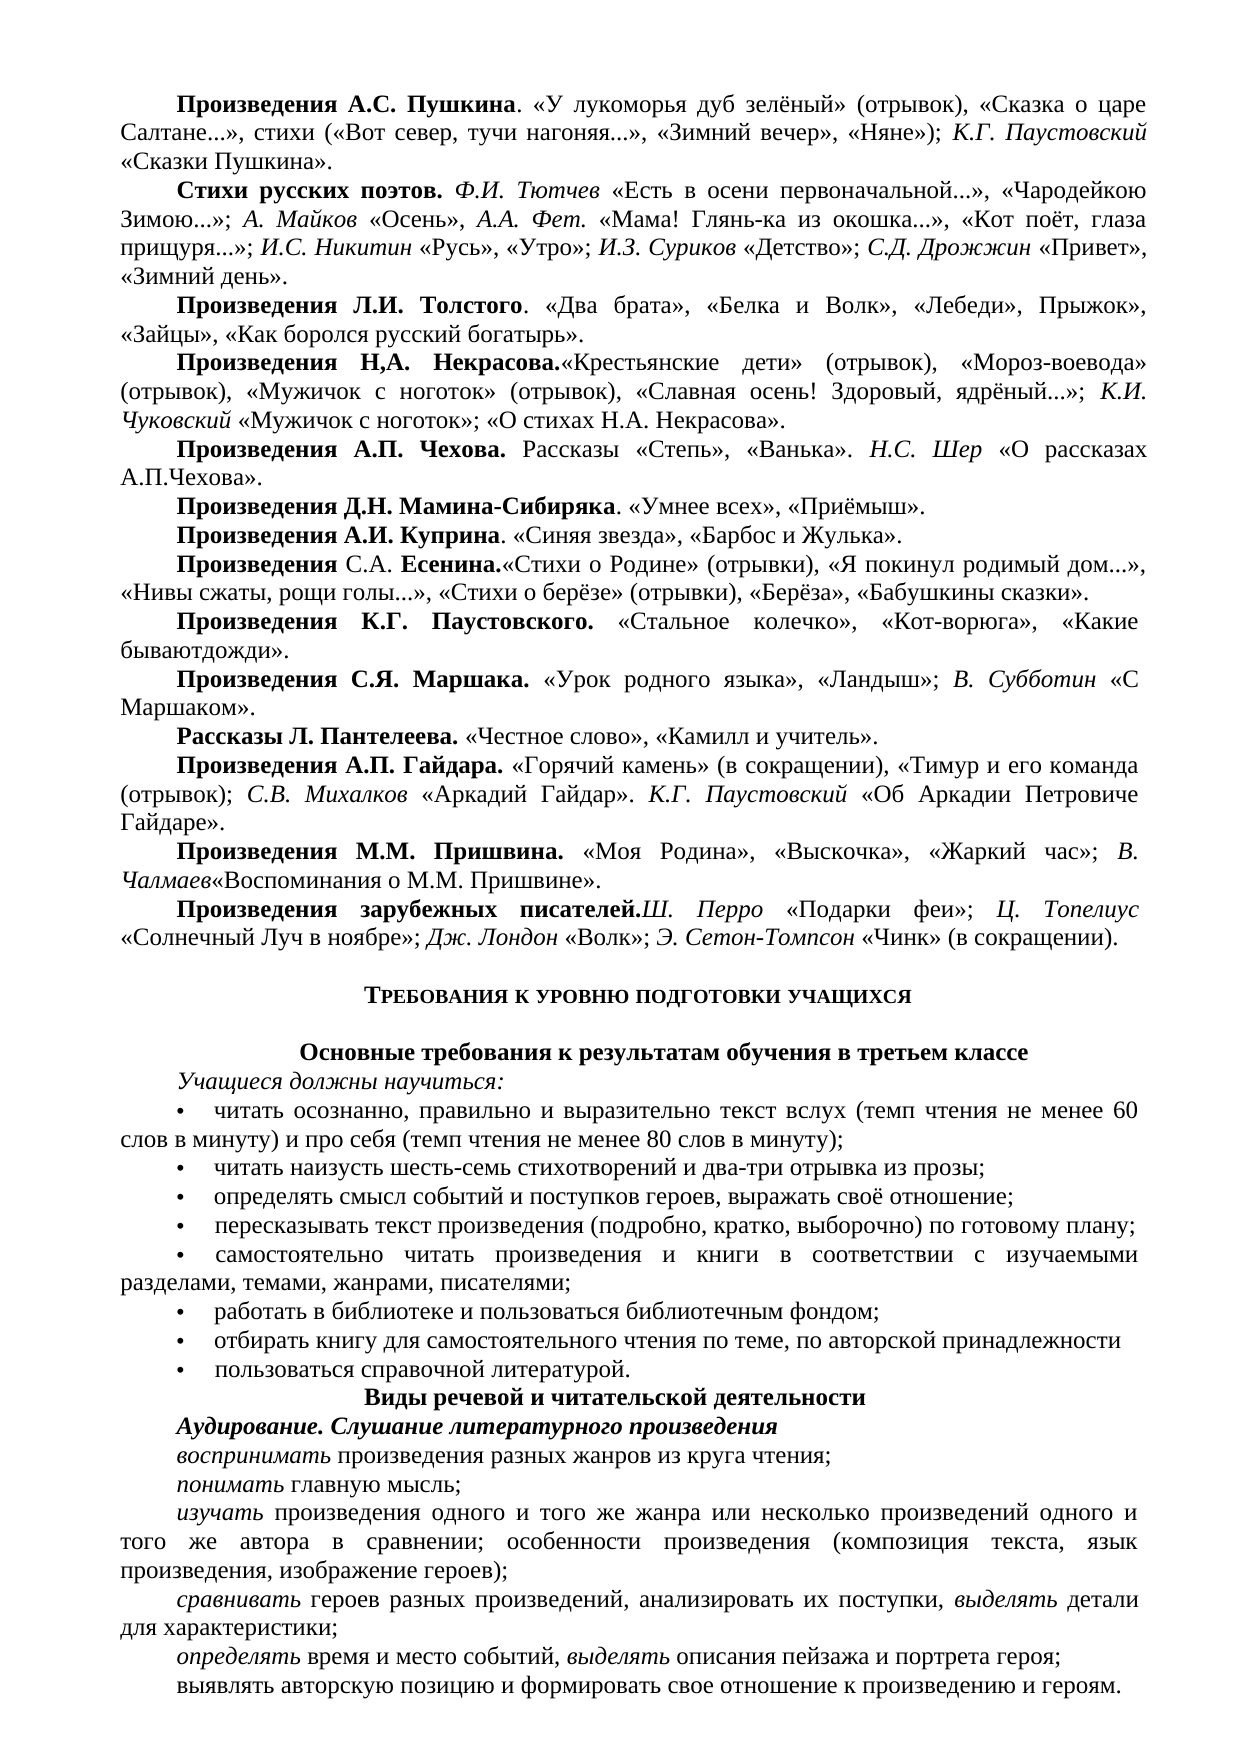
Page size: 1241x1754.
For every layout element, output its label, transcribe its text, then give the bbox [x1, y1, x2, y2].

text определять время и место событий, выделять описания пейзажа и портрета героя; [120, 1641, 1151, 1670]
list читать осознанно, правильно и выразительно текст вслух (темп чтения не менее 60 слов в минуту) и про себя (темп чтения не менее 80 слов в минуту); [120, 1095, 1139, 1152]
text Учащиеся должны научиться: [120, 1066, 1151, 1095]
text изучать произведения одного и того же жанра или несколько произведений одного и того же автора в сравнении; особенности произведения (композиция текста, язык произведения, изображение героев); [120, 1497, 1139, 1584]
list работать в библиотеке и пользоваться библиотечным фондом; [120, 1296, 1151, 1325]
text Требования к уровню подготовки учащихся [364, 980, 1151, 1009]
text Произведения М.М. Пришвина. «Моя Родина», «Выскочка», «Жаркий час»; В. Чалмаев«Воспоминания о М.М. Пришвине». [120, 836, 1139, 894]
text Произведения А.С. Пушкина. «У лукоморья дуб зелёный» (отрывок), «Сказка о царе Салтане...», стихи («Вот север, тучи нагоняя...», «Зимний вечер», «Няне»); К.Г. Паустовский «Сказки Пушкина». [120, 89, 1147, 175]
list самостоятельно читать произведения и книги в соответствии с изучаемыми разделами, темами, жанрами, писателями; [120, 1239, 1139, 1296]
text сравнивать героев разных произведений, анализировать их поступки, выделять детали для характеристики; [120, 1584, 1139, 1641]
list читать наизусть шесть-семь стихотворений и два-три отрывка из прозы; [120, 1152, 1151, 1181]
text Произведения С.Я. Маршака. «Урок родного языка», «Ландыш»; В. Субботин «С Маршаком». [120, 664, 1139, 721]
text Основные требования к результатам обучения в третьем классе [120, 1037, 1151, 1066]
text выявлять авторскую позицию и формировать свое отношение к произведению и героям. [120, 1670, 1151, 1699]
text Произведения Л.И. Толстого. «Два брата», «Белка и Волк», «Лебеди», Прыжок», «Зайцы», «Как боролся русский богатырь». [120, 290, 1147, 347]
text Рассказы Л. Пантелеева. «Честное слово», «Камилл и учитель». [120, 721, 1151, 750]
text Аудирование. Слушание литературного произведения [120, 1411, 1151, 1440]
text Произведения зарубежных писателей.Ш. Перро «Подарки феи»; Ц. Топелиус «Солнечный Луч в ноябре»; Дж. Лондон «Волк»; Э. Сетон-Томпсон «Чинк» (в сокращении). [120, 894, 1139, 951]
text воспринимать произведения разных жанров из круга чтения; [120, 1440, 1151, 1469]
list определять смысл событий и поступков героев, выражать своё отношение; [120, 1181, 1151, 1210]
text Виды речевой и читательской деятельности [364, 1382, 1151, 1411]
list отбирать книгу для самостоятельного чтения по теме, по авторской принадлежности [120, 1325, 1151, 1354]
text Произведения Н,А. Некрасова.«Крестьянские дети» (отрывок), «Мороз-воевода» (отрывок), «Мужичок с ноготок» (отрывок), «Славная осень! Здоровый, ядрёный...»; К.И. Чуковский «Мужичок с ноготок»; «О стихах Н.А. Некрасова». [120, 347, 1147, 434]
text Произведения С.А. Есенина.«Стихи о Родине» (отрывки), «Я покинул родимый дом...», «Нивы сжаты, рощи голы...», «Стихи о берёзе» (отрывки), «Берёза», «Бабушкины сказки». [120, 549, 1147, 606]
text Произведения А.П. Гайдара. «Горячий камень» (в сокращении), «Тимур и его команда (отрывок); С.В. Михалков «Аркадий Гайдар». К.Г. Паустовский «Об Аркадии Петровиче Гайдаре». [120, 750, 1139, 836]
text Произведения К.Г. Паустовского. «Стальное колечко», «Кот-ворюга», «Какие бываютдожди». [120, 606, 1139, 664]
text понимать главную мысль; [120, 1469, 1151, 1497]
text Произведения Д.Н. Мамина-Сибиряка. «Умнее всех», «Приёмыш». [120, 491, 1151, 520]
text Произведения А.П. Чехова. Рассказы «Степь», «Ванька». Н.С. Шер «О рассказах А.П.Чехова». [120, 434, 1147, 491]
text Произведения А.И. Куприна. «Синяя звезда», «Барбос и Жулька». [120, 520, 1151, 549]
list пользоваться справочной литературой. [120, 1354, 1151, 1382]
list пересказывать текст произведения (подробно, кратко, выборочно) по готовому плану; [120, 1210, 1151, 1239]
text Стихи русских поэтов. Ф.И. Тютчев «Есть в осени первоначальной...», «Чародейкою Зимою...»; А. Майков «Осень», А.А. Фет. «Мама! Глянь-ка из окошка...», «Кот поёт, глаза прищуря...»; И.С. Никитин «Русь», «Утро»; И.З. Суриков «Детство»; С.Д. Дрожжин «Привет», «Зимний день». [120, 175, 1147, 290]
